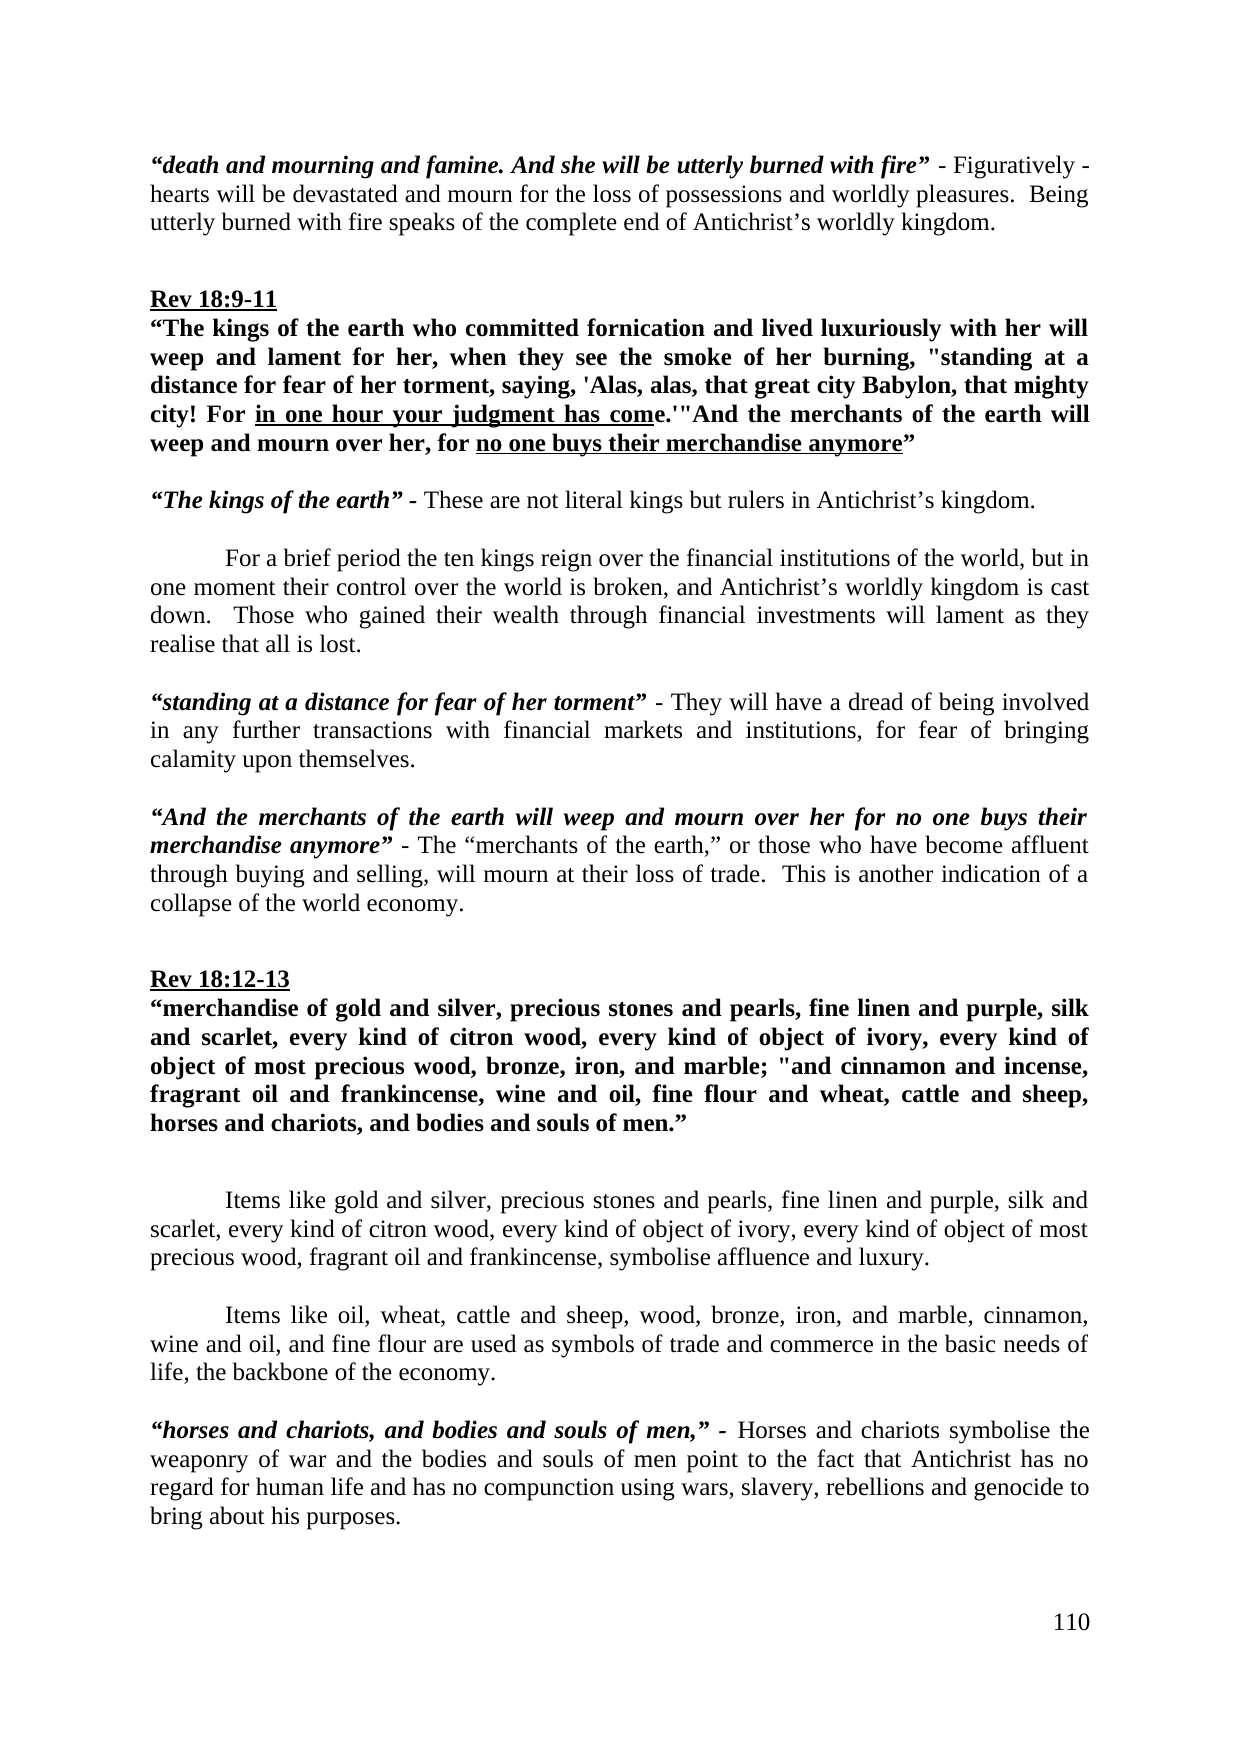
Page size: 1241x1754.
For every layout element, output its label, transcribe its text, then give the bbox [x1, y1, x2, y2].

text “merchandise of gold and silver, precious stones and pearls, fine linen and purple, silk and scarlet, every kind of citron wood, every kind of object of ivory, every kind of object of most precious wood, bronze, iron, and marble; "and cinnamon and incense, fragrant oil and frankincense, wine and oil, fine flour and wheat, cattle and sheep, horses and chariots, and bodies and souls of men.” [150, 993, 1090, 1137]
text “horses and chariots, and bodies and souls of men,” - Horses and chariots symbolise the weaponry of war and the bodies and souls of men point to the fact that Antichrist has no regard for human life and has no compunction using wars, slavery, rebellions and genocide to bring about his purposes. [150, 1415, 1090, 1530]
text Items like oil, wheat, cattle and sheep, wood, bronze, iron, and marble, cinnamon, wine and oil, and fine flour are used as symbols of trade and commerce in the basic needs of life, the backbone of the economy. [150, 1300, 1090, 1386]
text Rev 18:12-13 [150, 964, 1090, 993]
text Items like gold and silver, precious stones and pearls, fine linen and purple, silk and scarlet, every kind of citron wood, every kind of object of ivory, every kind of object of most precious wood, fragrant oil and frankincense, symbolise affluence and luxury. [150, 1185, 1090, 1271]
text Rev 18:9-11 [150, 284, 1090, 313]
text For a brief period the ten kings reign over the financial institutions of the world, but in one moment their control over the world is broken, and Antichrist’s worldly kingdom is cast down. Those who gained their wealth through financial investments will lament as they realise that all is lost. [150, 543, 1090, 658]
text “standing at a distance for fear of her torment” - They will have a dread of being involved in any further transactions with financial markets and institutions, for fear of bringing calamity upon themselves. [150, 687, 1090, 773]
text “And the merchants of the earth will weep and mourn over her for no one buys their merchandise anymore” - The “merchants of the earth,” or those who have become affluent through buying and selling, will mourn at their loss of trade. This is another indication of a collapse of the world economy. [150, 802, 1090, 917]
text “The kings of the earth who committed fornication and lived luxuriously with her will weep and lament for her, when they see the smoke of her burning, "standing at a distance for fear of her torment, saying, 'Alas, alas, that great city Babylon, that mighty city! For in one hour your judgment has come.'"And the merchants of the earth will weep and mourn over her, for no one buys their merchandise anymore” [150, 313, 1090, 457]
text “The kings of the earth” - These are not literal kings but rulers in Antichrist’s kingdom. [150, 485, 1090, 514]
text “death and mourning and famine. And she will be utterly burned with fire” - Figuratively - hearts will be devastated and mourn for the loss of possessions and worldly pleasures. Being utterly burned with fire speaks of the complete end of Antichrist’s worldly kingdom. [150, 150, 1090, 236]
